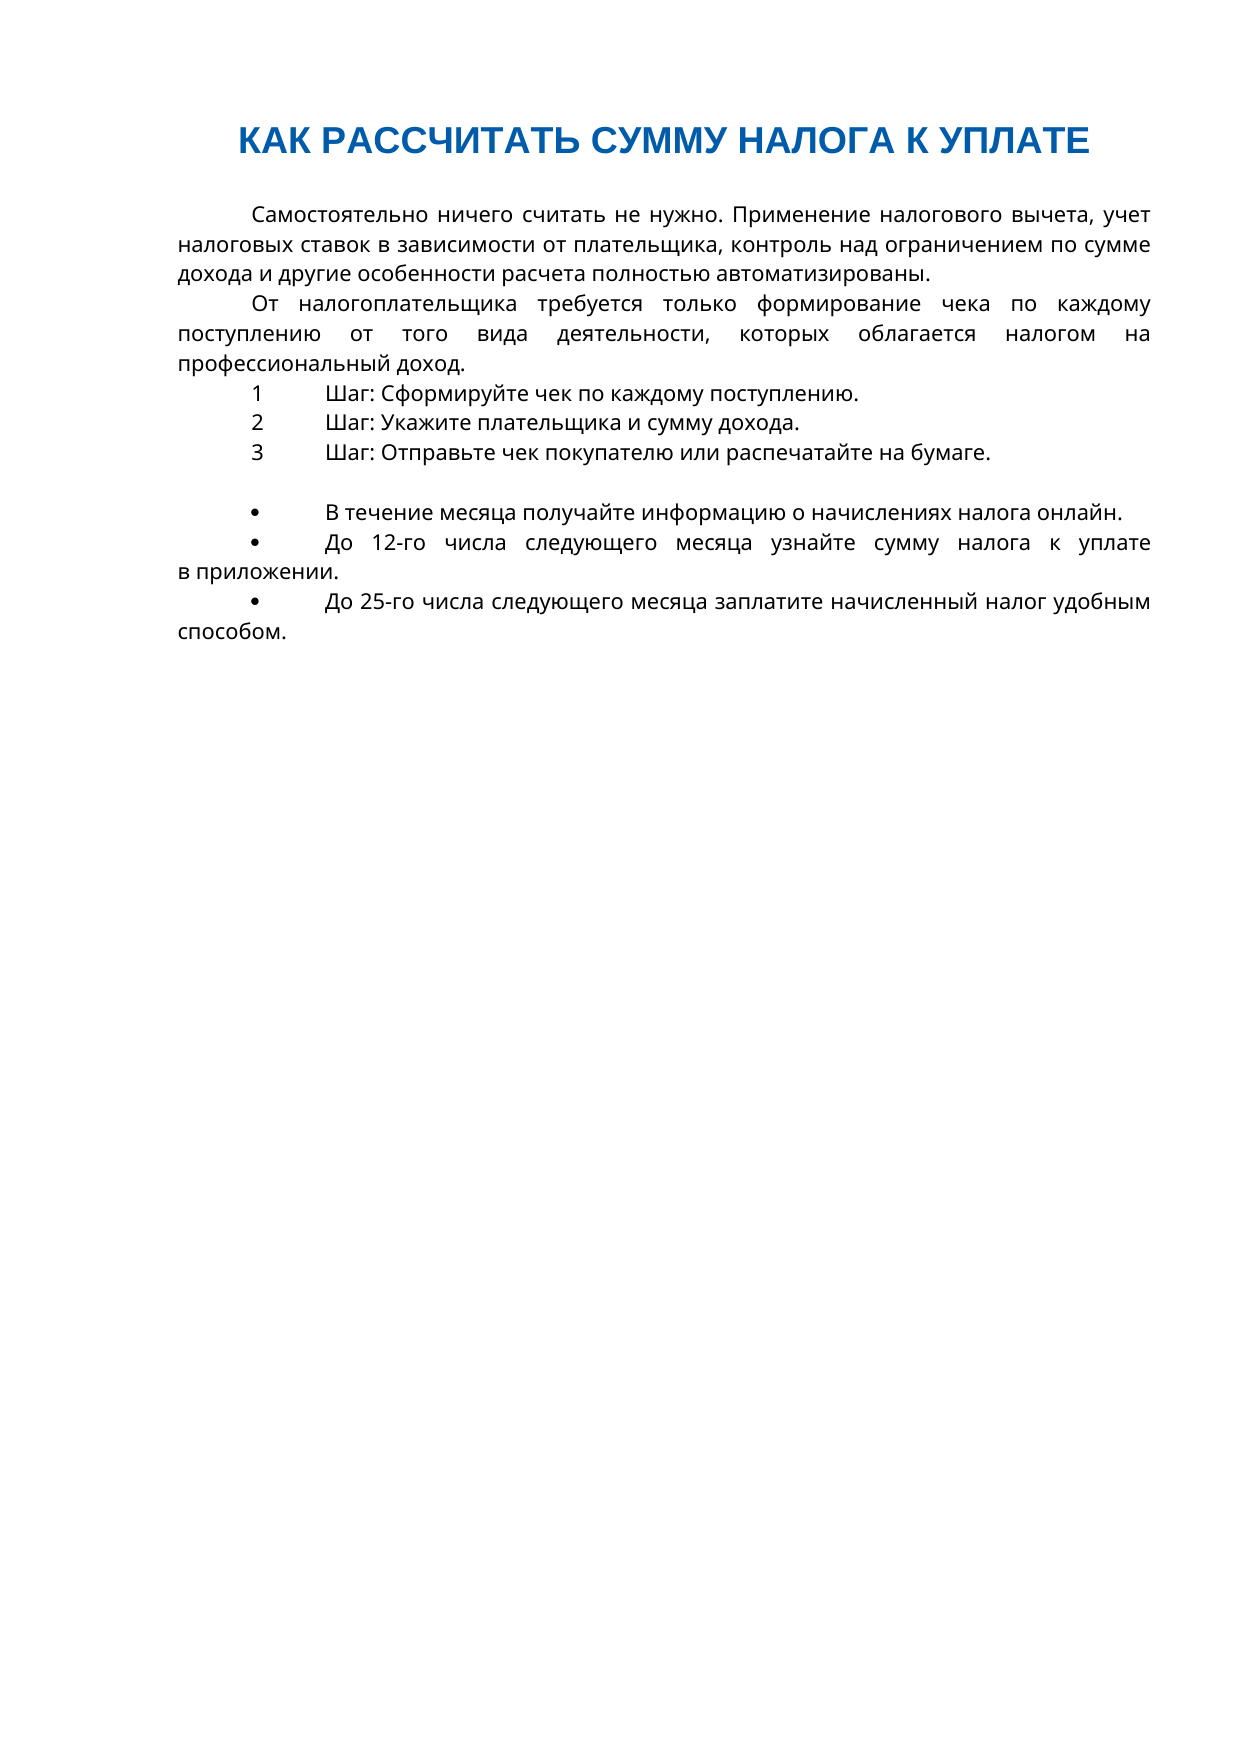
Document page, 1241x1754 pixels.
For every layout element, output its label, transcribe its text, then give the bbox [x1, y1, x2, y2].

text КАК РАССЧИТАТЬ СУММУ НАЛОГА К УПЛАТЕ [177, 118, 1152, 161]
text От налогоплательщика требуется только формирование чека по каждому поступлению от того вида деятельности, которых облагается налогом на профессиональный доход. [177, 288, 1152, 377]
list Шаг: Укажите плательщика и сумму дохода. [177, 407, 1152, 437]
list В течение месяца получайте информацию о начислениях налога онлайн. [177, 497, 1152, 526]
text Самостоятельно ничего считать не нужно. Применение налогового вычета, учет налоговых ставок в зависимости от плательщика, контроль над ограничением по сумме дохода и другие особенности расчета полностью автоматизированы. [177, 199, 1152, 288]
list Шаг: Отправьте чек покупателю или распечатайте на бумаге. [177, 437, 1152, 467]
list Шаг: Сформируйте чек по каждому поступлению. [177, 377, 1152, 407]
list До 12-го числа следующего месяца узнайте сумму налога к уплате в приложении. [177, 526, 1152, 586]
list До 25-го числа следующего месяца заплатите начисленный налог удобным способом. [177, 586, 1152, 646]
